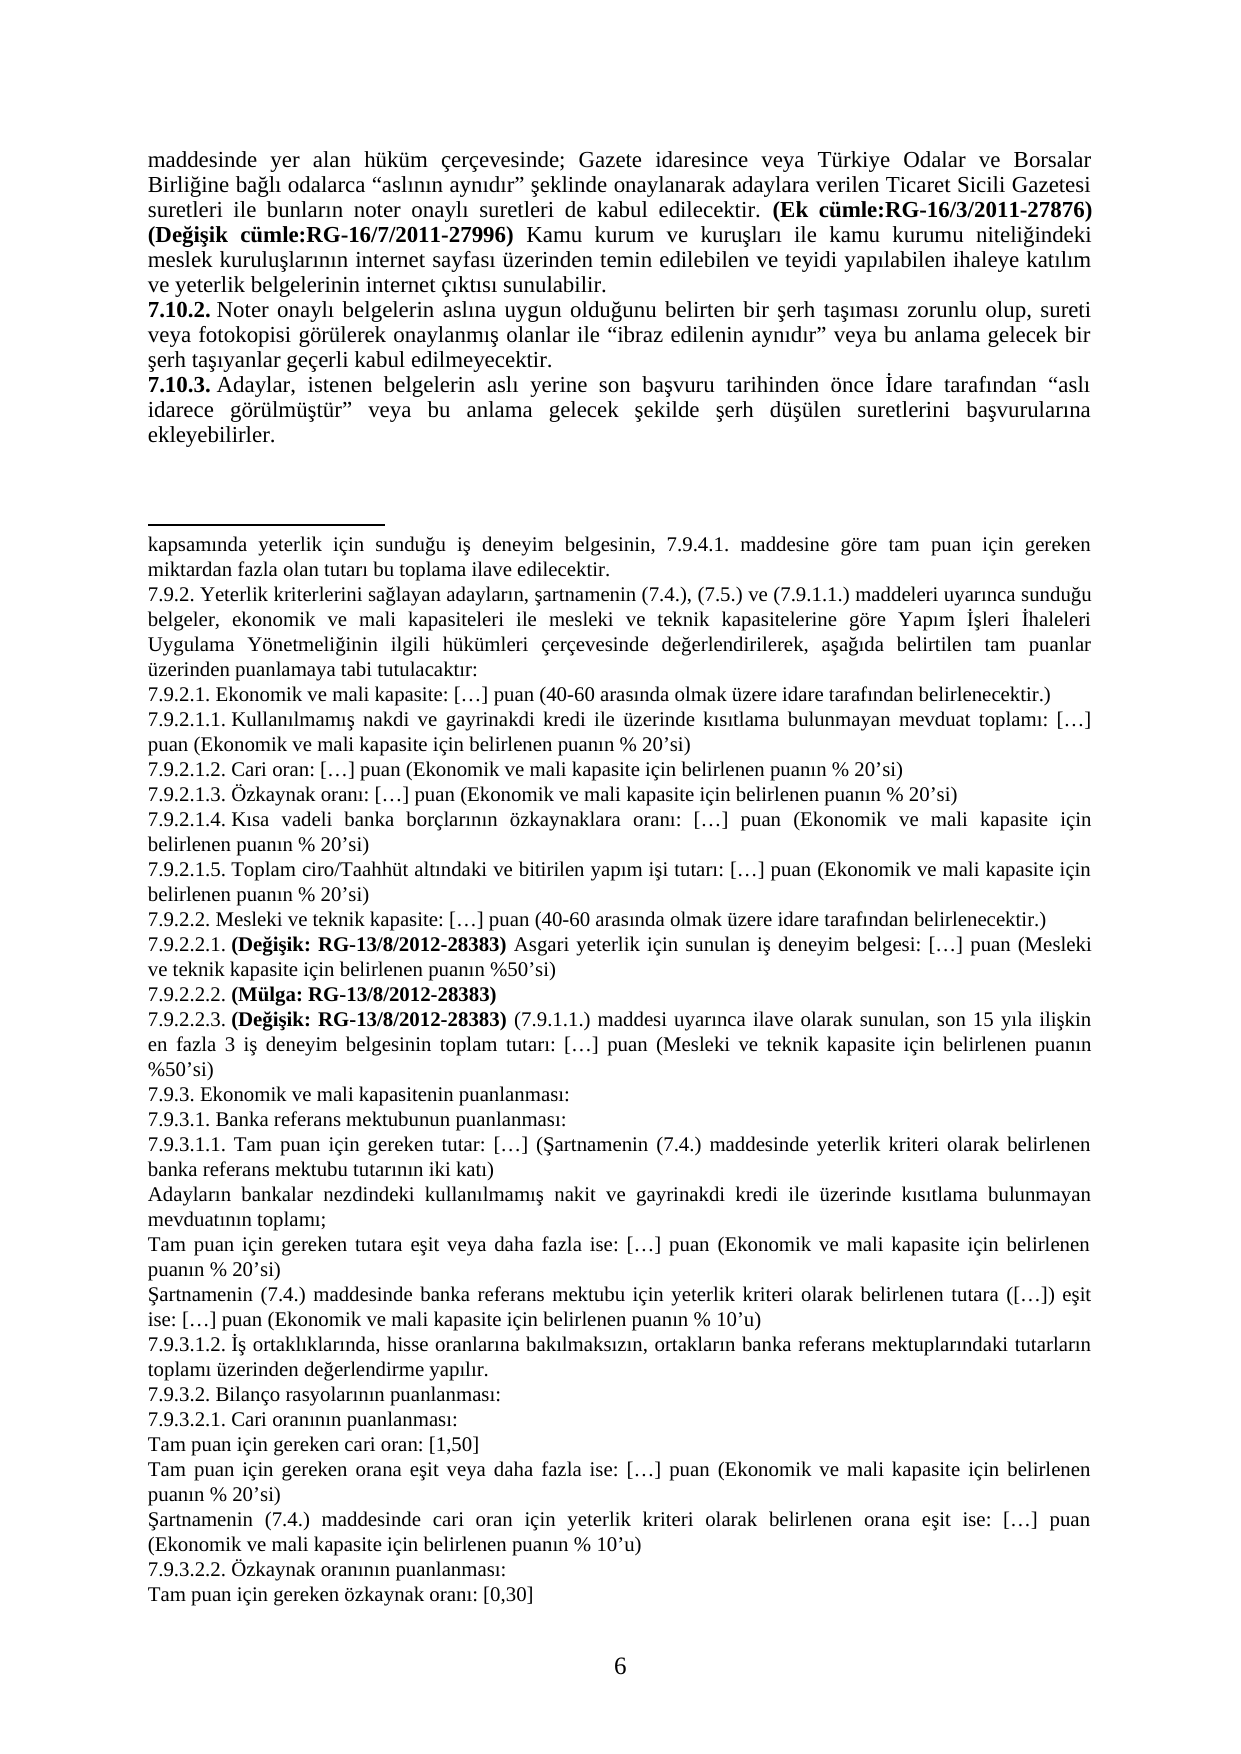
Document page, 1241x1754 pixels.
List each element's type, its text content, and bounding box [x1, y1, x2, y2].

text 7.10.1. Adaylar, yukarıda sayılan belgelerin aslını veya aslına uygunluğu noterce onaylanmış örneklerini vermek zorundadır. Ancak Türkiye Ticaret Sicili Gazetesi Nizamnamesi’nin 9 uncu maddesinde yer alan hüküm çerçevesinde; Gazete idaresince veya Türkiye Odalar ve Borsalar Birliğine bağlı odalarca “aslının aynıdır” şeklinde onaylanarak adaylara verilen Ticaret Sicili Gazetesi suretleri ile bunların noter onaylı suretleri de kabul edilecektir. (Ek cümle:RG-16/3/2011-27876) (Değişik cümle:RG-16/7/2011-27996) Kamu kurum ve kuruşları ile kamu kurumu niteliğindeki meslek kuruluşlarının internet sayfası üzerinden temin edilebilen ve teyidi yapılabilen ihaleye katılım ve yeterlik belgelerinin internet çıktısı sunulabilir. [148, 148, 1092, 298]
text 7.10.3. Adaylar, istenen belgelerin aslı yerine son başvuru tarihinden önce İdare tarafından “aslı idarece görülmüştür” veya bu anlama gelecek şekilde şerh düşülen suretlerini başvurularına ekleyebilirler. [148, 373, 1092, 448]
text 7.10.2. Noter onaylı belgelerin aslına uygun olduğunu belirten bir şerh taşıması zorunlu olup, sureti veya fotokopisi görülerek onaylanmış olanlar ile “ibraz edilenin aynıdır” veya bu anlama gelecek bir şerh taşıyanlar geçerli kabul edilmeyecektir. [148, 298, 1092, 373]
